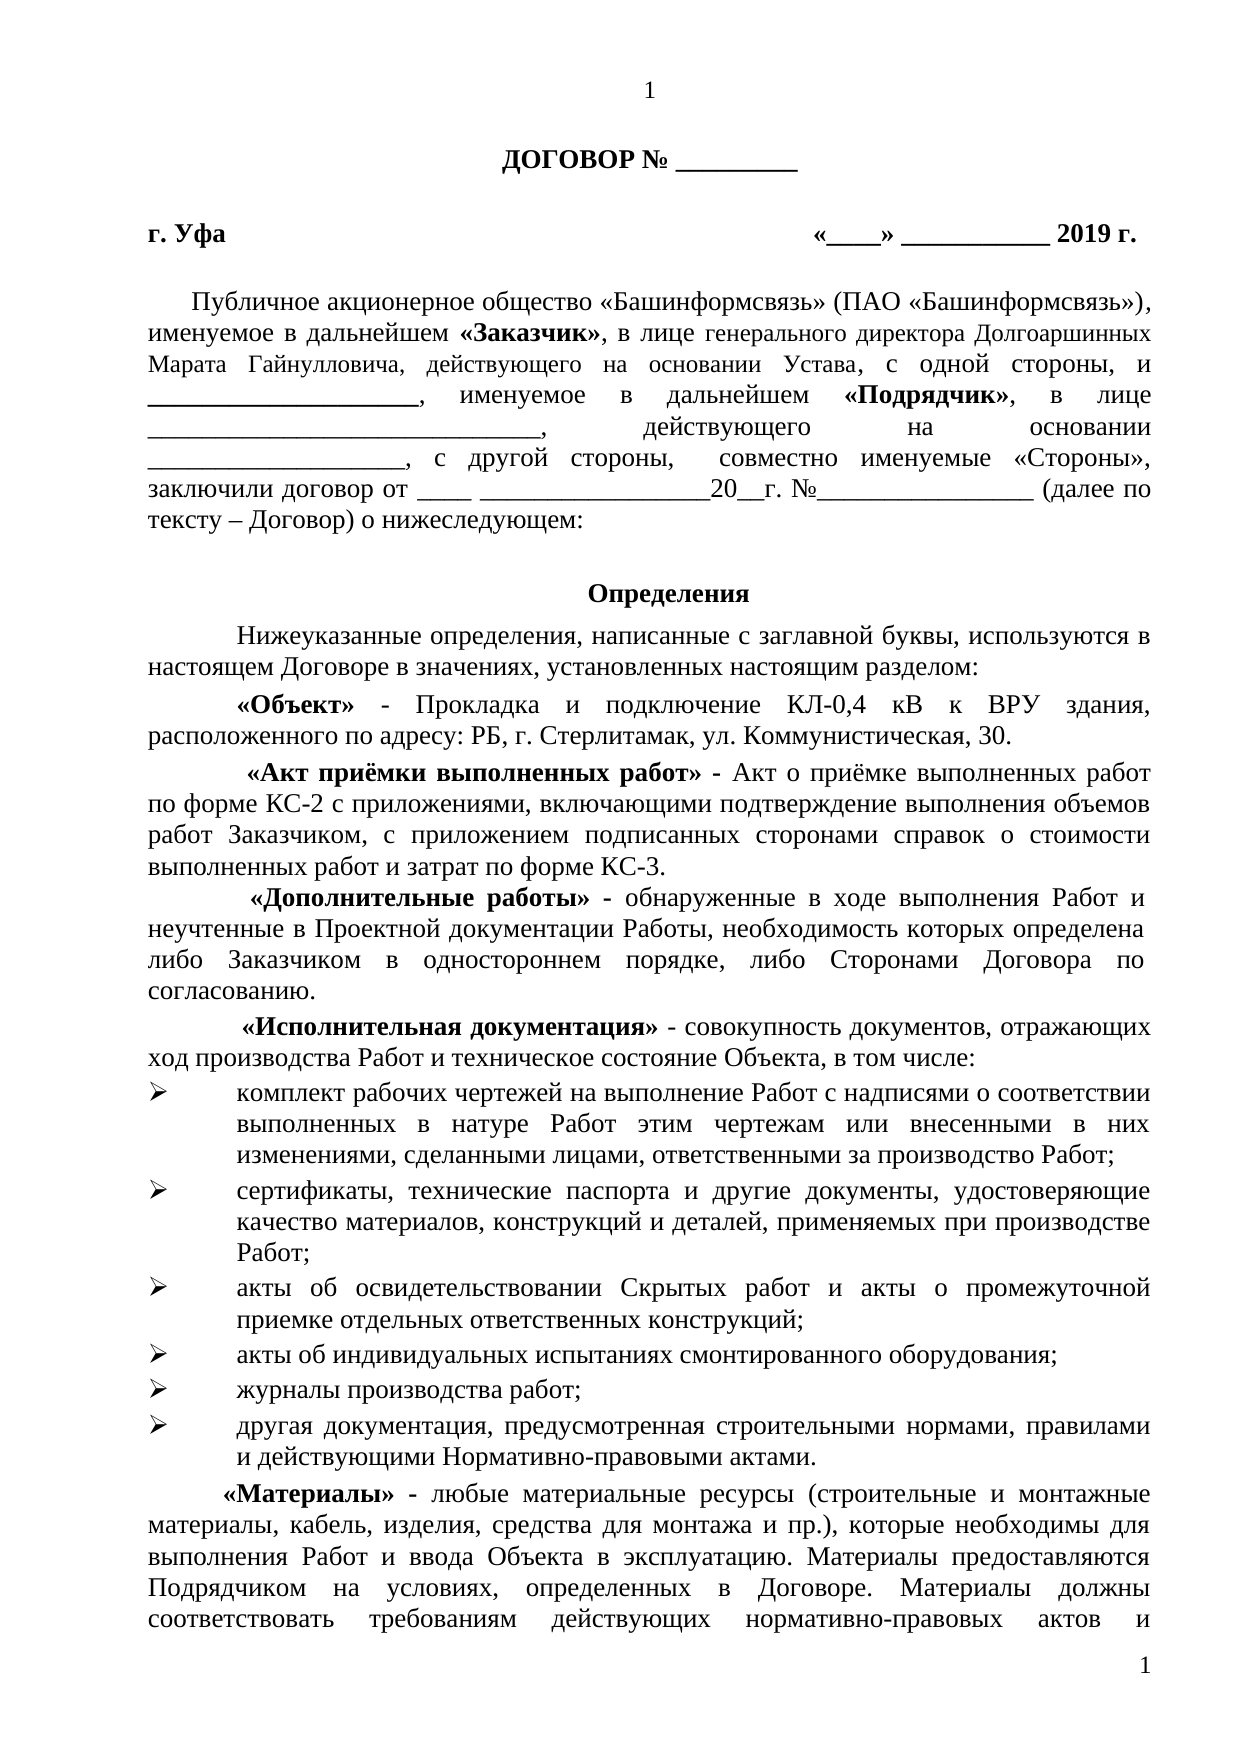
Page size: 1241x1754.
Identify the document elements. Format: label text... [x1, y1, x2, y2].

text «Дополнительные работы» - обнаруженные в ходе выполнения Работ и неучтенные в Проектной документации Работы, необходимость которых определена либо Заказчиком в одностороннем порядке, либо Сторонами Договора по согласованию. [148, 881, 1146, 1005]
text Нижеуказанные определения, написанные с заглавной буквы, используются в настоящем Договоре в значениях, установленных настоящим разделом: [148, 619, 1152, 681]
text «Исполнительная документация» - совокупность документов, отражающих ход производства Работ и техническое состояние Объекта, в том числе: [148, 1009, 1152, 1072]
list другая документация, предусмотренная строительными нормами, правилами и действующими Нормативно-правовыми актами. [148, 1409, 1152, 1471]
list сертификаты, технические паспорта и другие документы, удостоверяющие качество материалов, конструкций и деталей, применяемых при производстве Работ; [148, 1174, 1152, 1267]
list комплект рабочих чертежей на выполнение Работ с надписями о соответствии выполненных в натуре Работ этим чертежам или внесенными в них изменениями, сделанными лицами, ответственными за производство Работ; [148, 1076, 1152, 1169]
list журналы производства работ; [148, 1373, 1152, 1405]
text «Объект» - Прокладка и подключение КЛ-0,4 кВ к ВРУ здания, расположенного по адресу: РБ, г. Стерлитамак, ул. Коммунистическая, 30. [148, 688, 1152, 750]
text Публичное акционерное общество «Башинформсвязь» (ПАО «Башинформсвязь»), именуемое в дальнейшем «Заказчик», в лице генерального директора Долгоаршинных Марата Гайнулловича, действующего на основании Устава, с одной стороны, и ____________________, именуемое в дальнейшем «Подрядчик», в лице _____________________________, действующего на основании ___________________, с другой стороны, совместно именуемые «Стороны», заключили договор от ____ _________________20__г. №________________ (далее по тексту – Договор) о нижеследующем: [148, 285, 1152, 534]
text г. Уфа «____» ___________ 2019 г. [148, 217, 1152, 248]
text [148, 1477, 1152, 1633]
subtitle ДОГОВОР № _________ [148, 143, 1152, 174]
text «Акт приёмки выполненных работ» - Акт о приёмке выполненных работ по форме КС-2 с приложениями, включающими подтверждение выполнения объемов работ Заказчиком, с приложением подписанных сторонами справок о стоимости выполненных работ и затрат по форме КС-3. [148, 756, 1152, 881]
text Определения [185, 577, 1152, 608]
list акты об освидетельствовании Скрытых работ и акты о промежуточной приемке отдельных ответственных конструкций; [148, 1271, 1152, 1334]
list акты об индивидуальных испытаниях смонтированного оборудования; [148, 1338, 1152, 1369]
